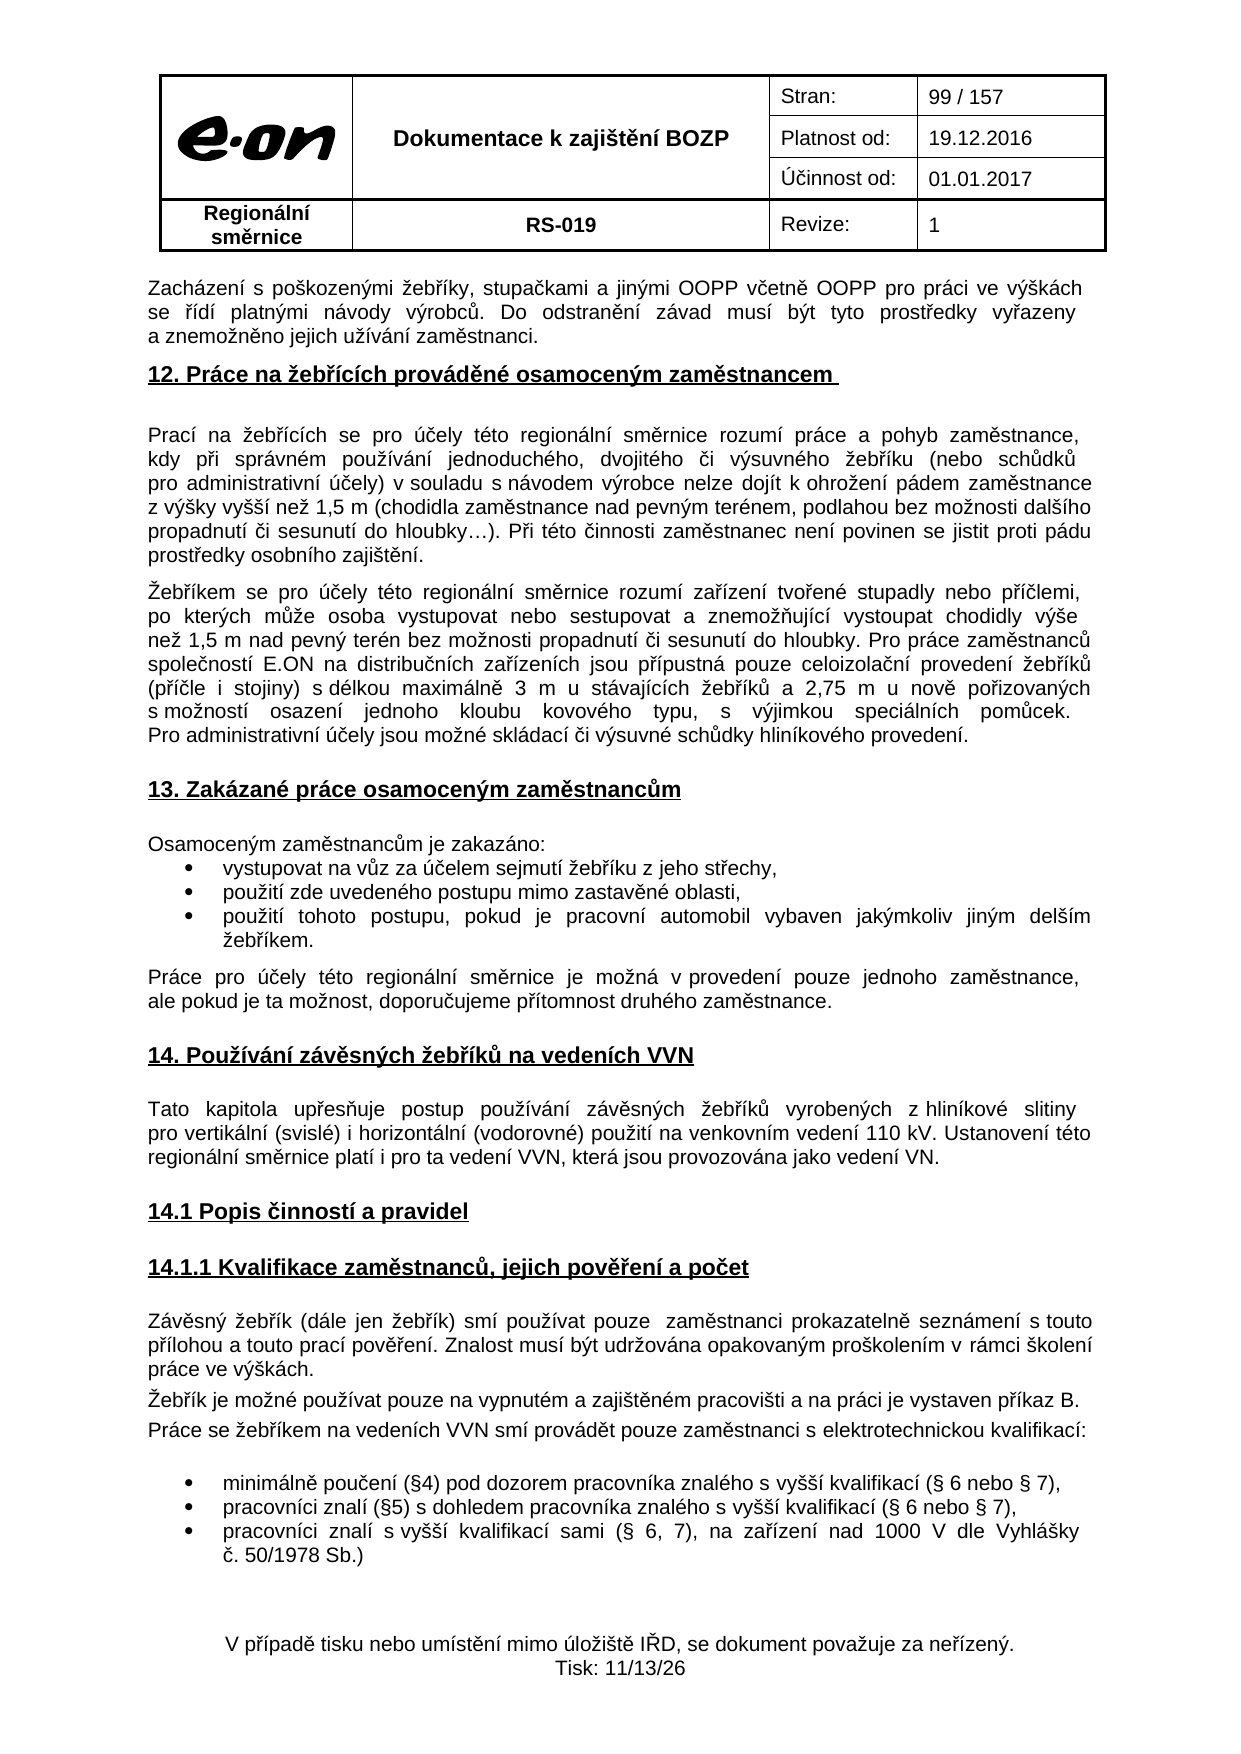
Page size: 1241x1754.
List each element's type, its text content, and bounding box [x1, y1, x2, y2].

text Prací na žebřících se pro účely této regionální směrnice rozumí práce a pohyb zaměstnance, kdy při správném používání jednoduchého, dvojitého či výsuvného žebříku (nebo schůdků pro administrativní účely) v souladu s návodem výrobce nelze dojít k ohrožení pádem zaměstnance z výšky vyšší než 1,5 m (chodidla zaměstnance nad pevným terénem, podlahou bez možnosti dalšího propadnutí či sesunutí do hloubky…). Při této činnosti zaměstnanec není povinen se jistit proti pádu prostředky osobního zajištění. [148, 423, 1092, 567]
list pracovníci znalí (§5) s dohledem pracovníka znalého s vyšší kvalifikací (§ 6 nebo § 7), [185, 1495, 1092, 1519]
title 12. Práce na žebřících prováděné osamoceným zaměstnancem [148, 361, 1092, 387]
text Osamoceným zaměstnancům je zakazáno: [148, 832, 1092, 856]
text Tato kapitola upřesňuje postup používání závěsných žebříků vyrobených z hliníkové slitiny pro vertikální (svislé) i horizontální (vodorovné) použití na venkovním vedení 110 kV. Ustanovení této regionální směrnice platí i pro ta vedení VVN, která jsou provozována jako vedení VN. [148, 1097, 1092, 1169]
title Práce pro účely této regionální směrnice je možná v provedení pouze jednoho zaměstnance, ale pokud je ta možnost, doporučujeme přítomnost druhého zaměstnance. [148, 964, 1092, 1012]
text Práce se žebříkem na vedeních VVN smí provádět pouze zaměstnanci s elektrotechnickou kvalifikací: [148, 1418, 1092, 1442]
list minimálně poučení (§4) pod dozorem pracovníka znalého s vyšší kvalifikací (§ 6 nebo § 7), [185, 1471, 1092, 1495]
title Žebříkem se pro účely této regionální směrnice rozumí zařízení tvořené stupadly nebo příčlemi, po kterých může osoba vystupovat nebo sestupovat a znemožňující vystoupat chodidly výše než 1,5 m nad pevný terén bez možnosti propadnutí či sesunutí do hloubky. Pro práce zaměstnanců společností E.ON na distribučních zařízeních jsou přípustná pouze celoizolační provedení žebříků (příčle i stojiny) s délkou maximálně 3 m u stávajících žebříků a 2,75 m u nově pořizovaných s možností osazení jednoho kloubu kovového typu, s výjimkou speciálních pomůcek. Pro administrativní účely jsou možné skládací či výsuvné schůdky hliníkového provedení. [148, 579, 1092, 747]
title 14.1.1 Kvalifikace zaměstnanců, jejich pověření a počet [148, 1254, 1092, 1280]
title 14. Používání závěsných žebříků na vedeních VVN [148, 1042, 1092, 1068]
title 14.1 Popis činností a pravidel [148, 1198, 1092, 1224]
title 13. Zakázané práce osamoceným zaměstnancům [148, 776, 1092, 803]
list použití zde uvedeného postupu mimo zastavěné oblasti, [185, 880, 1092, 904]
list pracovníci znalí s vyšší kvalifikací sami (§ 6, 7), na zařízení nad 1000 V dle Vyhlášky č. 50/1978 Sb.) [185, 1519, 1092, 1567]
list vystupovat na vůz za účelem sejmutí žebříku z jeho střechy, [185, 856, 1092, 880]
text Žebřík je možné používat pouze na vypnutém a zajištěném pracovišti a na práci je vystaven příkaz B. [148, 1387, 1092, 1411]
text Závěsný žebřík (dále jen žebřík) smí používat pouze zaměstnanci prokazatelně seznámení s touto přílohou a touto prací pověření. Znalost musí být udržována opakovaným proškolením v rámci školení práce ve výškách. [148, 1309, 1092, 1381]
list použití tohoto postupu, pokud je pracovní automobil vybaven jakýmkoliv jiným delším žebříkem. [185, 904, 1092, 952]
text Zacházení s poškozenými žebříky, stupačkami a jinými OOPP včetně OOPP pro práci ve výškách se řídí platnými návody výrobců. Do odstranění závad musí být tyto prostředky vyřazeny a znemožněno jejich užívání zaměstnanci. [148, 276, 1092, 348]
